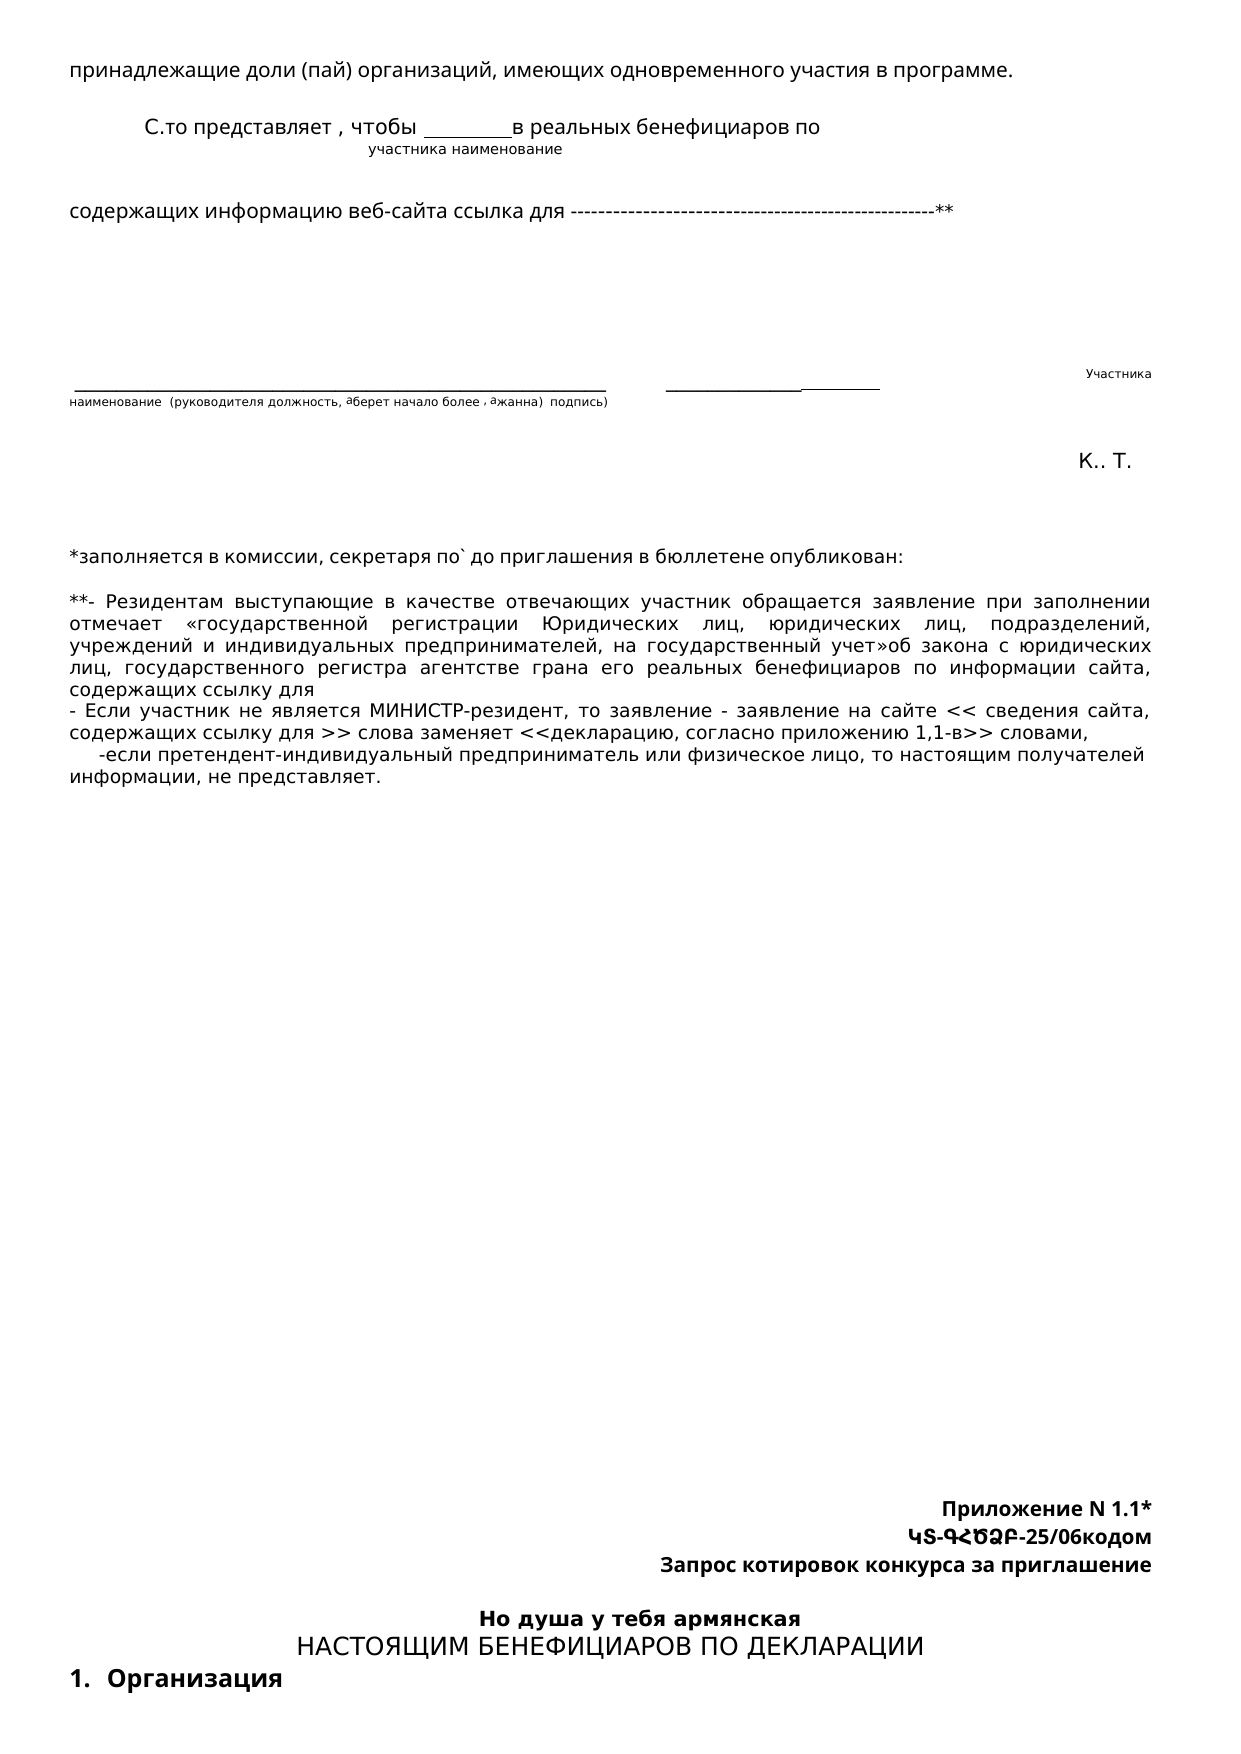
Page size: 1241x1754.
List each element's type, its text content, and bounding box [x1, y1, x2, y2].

text НАСТОЯЩИМ БЕНЕФИЦИАРОВ ПО ДЕКЛАРАЦИИ [69, 1632, 1152, 1661]
text ___________________________________________________ _____________ Участника наименование (руководителя должность, аберет начало более , ажанна) подпись) [69, 368, 1152, 420]
text ԿՏ-ԳՀԾՁԲ-25/06кодом [69, 1522, 1152, 1551]
text Но душа у тебя армянская [69, 1607, 1152, 1632]
text - Если участник не является МИНИСТР-резидент, то заявление - заявление на сайте << сведения сайта, содержащих ссылку для >> слова заменяет <<декларацию, согласно приложению 1,1-в>> словами, [69, 701, 1152, 744]
text принадлежащие доли (пай) организаций, имеющих одновременного участия в программе. [69, 56, 1152, 84]
text С.то представляет , чтобы в реальных бенефициаров по [144, 112, 1152, 141]
text *заполняется в комиссии, секретаря по` до приглашения в бюллетене опубликован: [69, 544, 1152, 569]
text участника наименование [69, 141, 1152, 170]
list Организация [69, 1661, 1152, 1695]
text Запрос котировок конкурса за приглашение [69, 1551, 1152, 1579]
text Приложение N 1.1* [69, 1494, 1152, 1522]
text **- Резидентам выступающие в качестве отвечающих участник обращается заявление при заполнении отмечает «государственной регистрации Юридических лиц, юридических лиц, подразделений, учреждений и индивидуальных предпринимателей, на государственный учет»об закона с юридических лиц, государственного регистра агентстве грана его реальных бенефициаров по информации сайта, содержащих ссылку для [69, 591, 1152, 701]
text содержащих информацию веб-сайта ссылка для ----------------------------------------------------** [69, 197, 1152, 225]
text К.. Т. [69, 449, 1152, 473]
text -если претендент-индивидуальный предприниматель или физическое лицо, то настоящим получателей информации, не представляет. [69, 744, 1152, 788]
